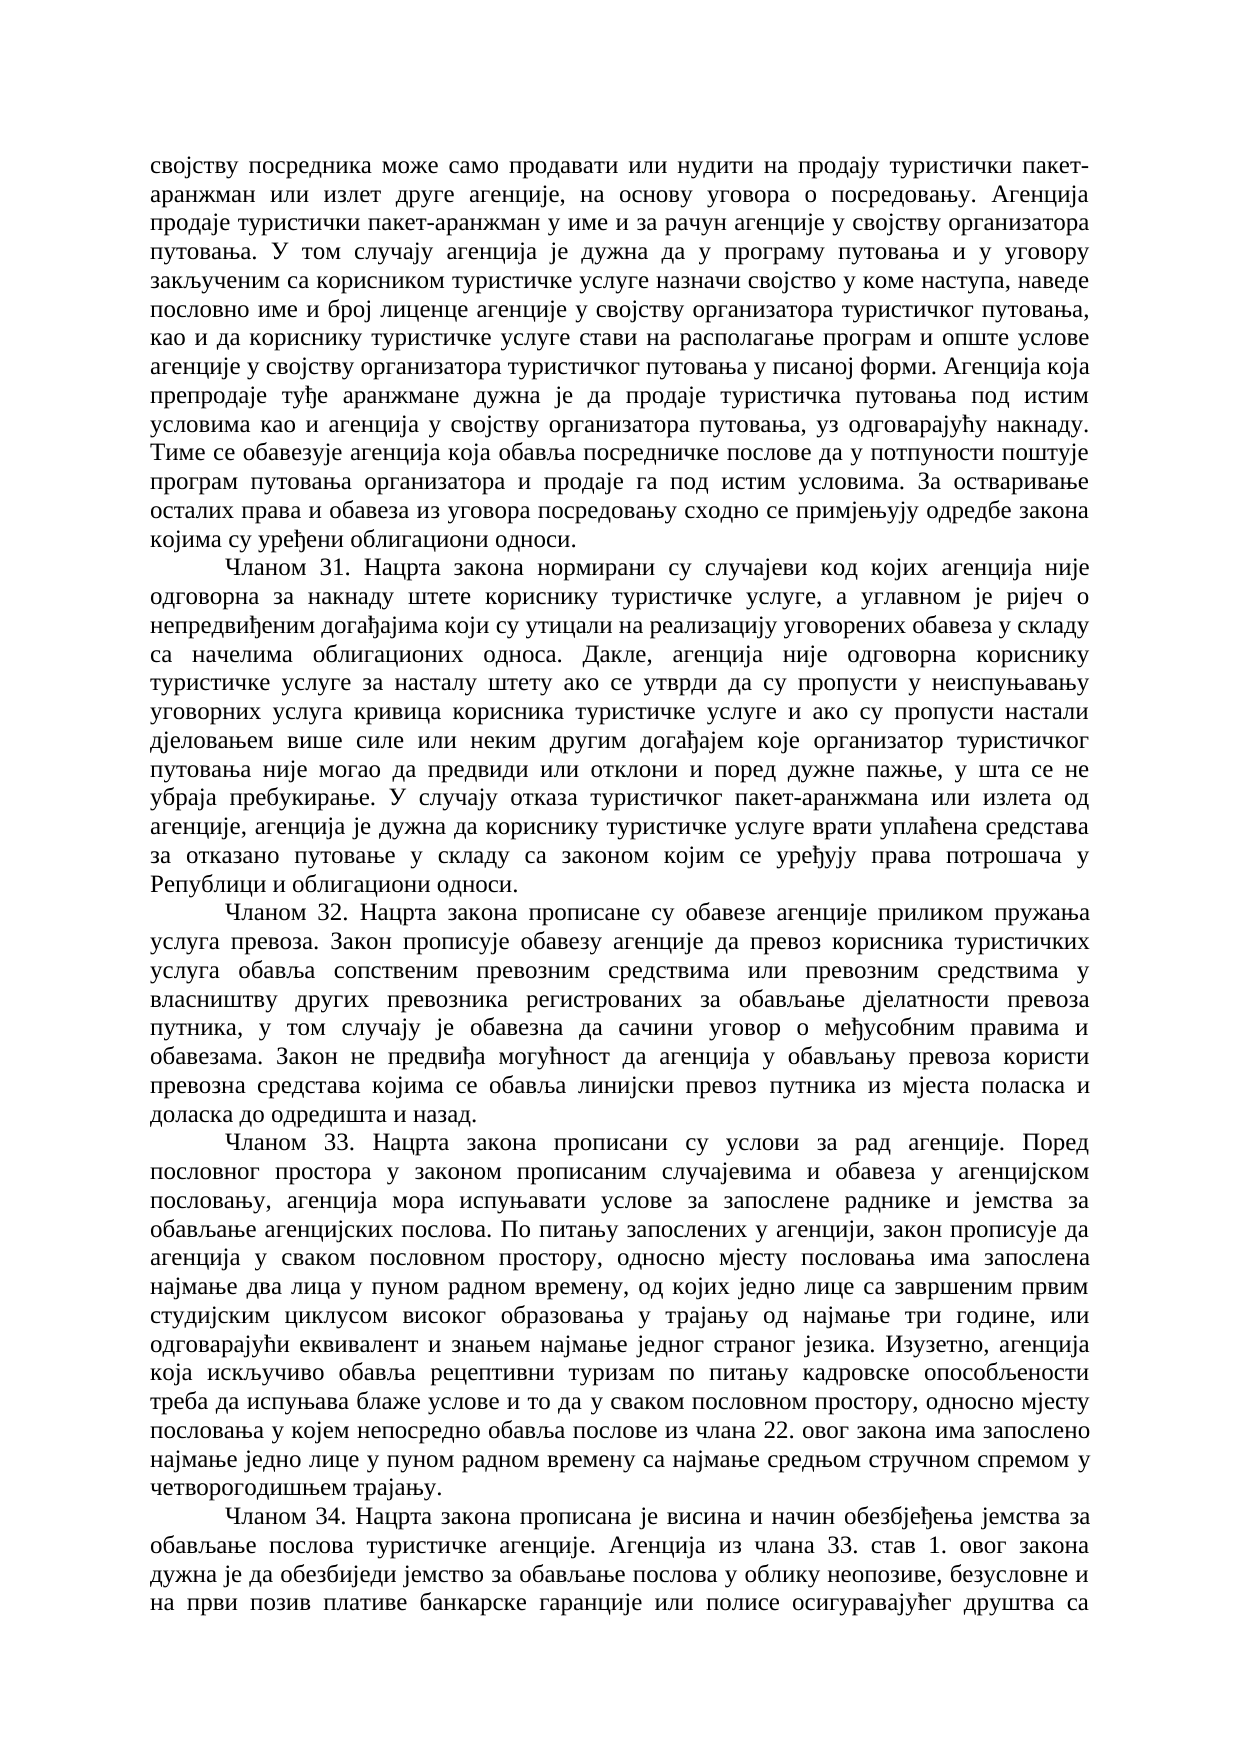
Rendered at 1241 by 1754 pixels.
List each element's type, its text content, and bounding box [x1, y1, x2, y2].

text Чланом 31. Нацрта закона нормирани су случајеви код којих агенција није одговорна за накнаду штете кориснику туристичке услуге, а углавном је ријеч о непредвиђеним догађајима који су утицали на реализацију уговорених обавеза у складу са начелима облигационих односа. Дакле, агенција није одговорна кориснику туристичке услуге за насталу штету ако се утврди да су пропусти у неиспуњавању уговорних услуга кривица корисника туристичке услуге и ако су пропусти настали дјеловањем више силе или неким другим догађајем које организатор туристичког путовања није могао да предвиди или отклони и поред дужне пажње, у шта се не убраја пребукирање. У случају отказа туристичког пакет-аранжмана или излета од агенције, агенција је дужна да кориснику туристичке услуге врати уплаћена средстава за отказано путовање у складу са законом којим се уређују права потрошача у Републици и облигациони односи. [150, 552, 1090, 897]
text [150, 1501, 1090, 1616]
text Чланом 33. Нацрта закона прописани су услови за рад агенције. Поред пословног простора у законом прописаним случајевима и обавеза у агенцијском пословању, агенција мора испуњавати услове за запослене раднике и јемства за обављање агенцијских послова. По питању запослених у агенцији, закон прописује да агенција у сваком пословном простору, односно мјесту пословања има запослена најмање два лица у пуном радном времену, од којих једно лице са завршеним првим студијским циклусом високог образовања у трајању од најмање три године, или одговарајући еквивалент и знањем најмање једног страног језика. Изузетно, агенција која искључиво обавља рецептивни туризам по питању кадровске опособљености треба да испуњава блаже услове и то да у сваком пословном простору, односно мјесту пословања у којем непосредно обавља послове из члана 22. овог закона има запослено најмање једно лице у пуном радном времену са најмање средњом стручном спремом у четворогодишњем трајању. [150, 1127, 1090, 1501]
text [150, 150, 1090, 552]
text Чланом 32. Нацрта закона прописане су обавезе агенције приликом пружања услуга превоза. Закон прописује обавезу агенције да превоз корисника туристичких услуга обавља сопственим превозним средствима или превозним средствима у власништву других превозника регистрованих за обављање дјелатности превоза путника, у том случају је обавезна да сачини уговор о међусобним правима и обавезама. Закон не предвиђа могућност да агенција у обављању превоза користи превозна средстава којима се обавља линијски превоз путника из мјеста поласка и доласка до одредишта и назад. [150, 897, 1090, 1127]
